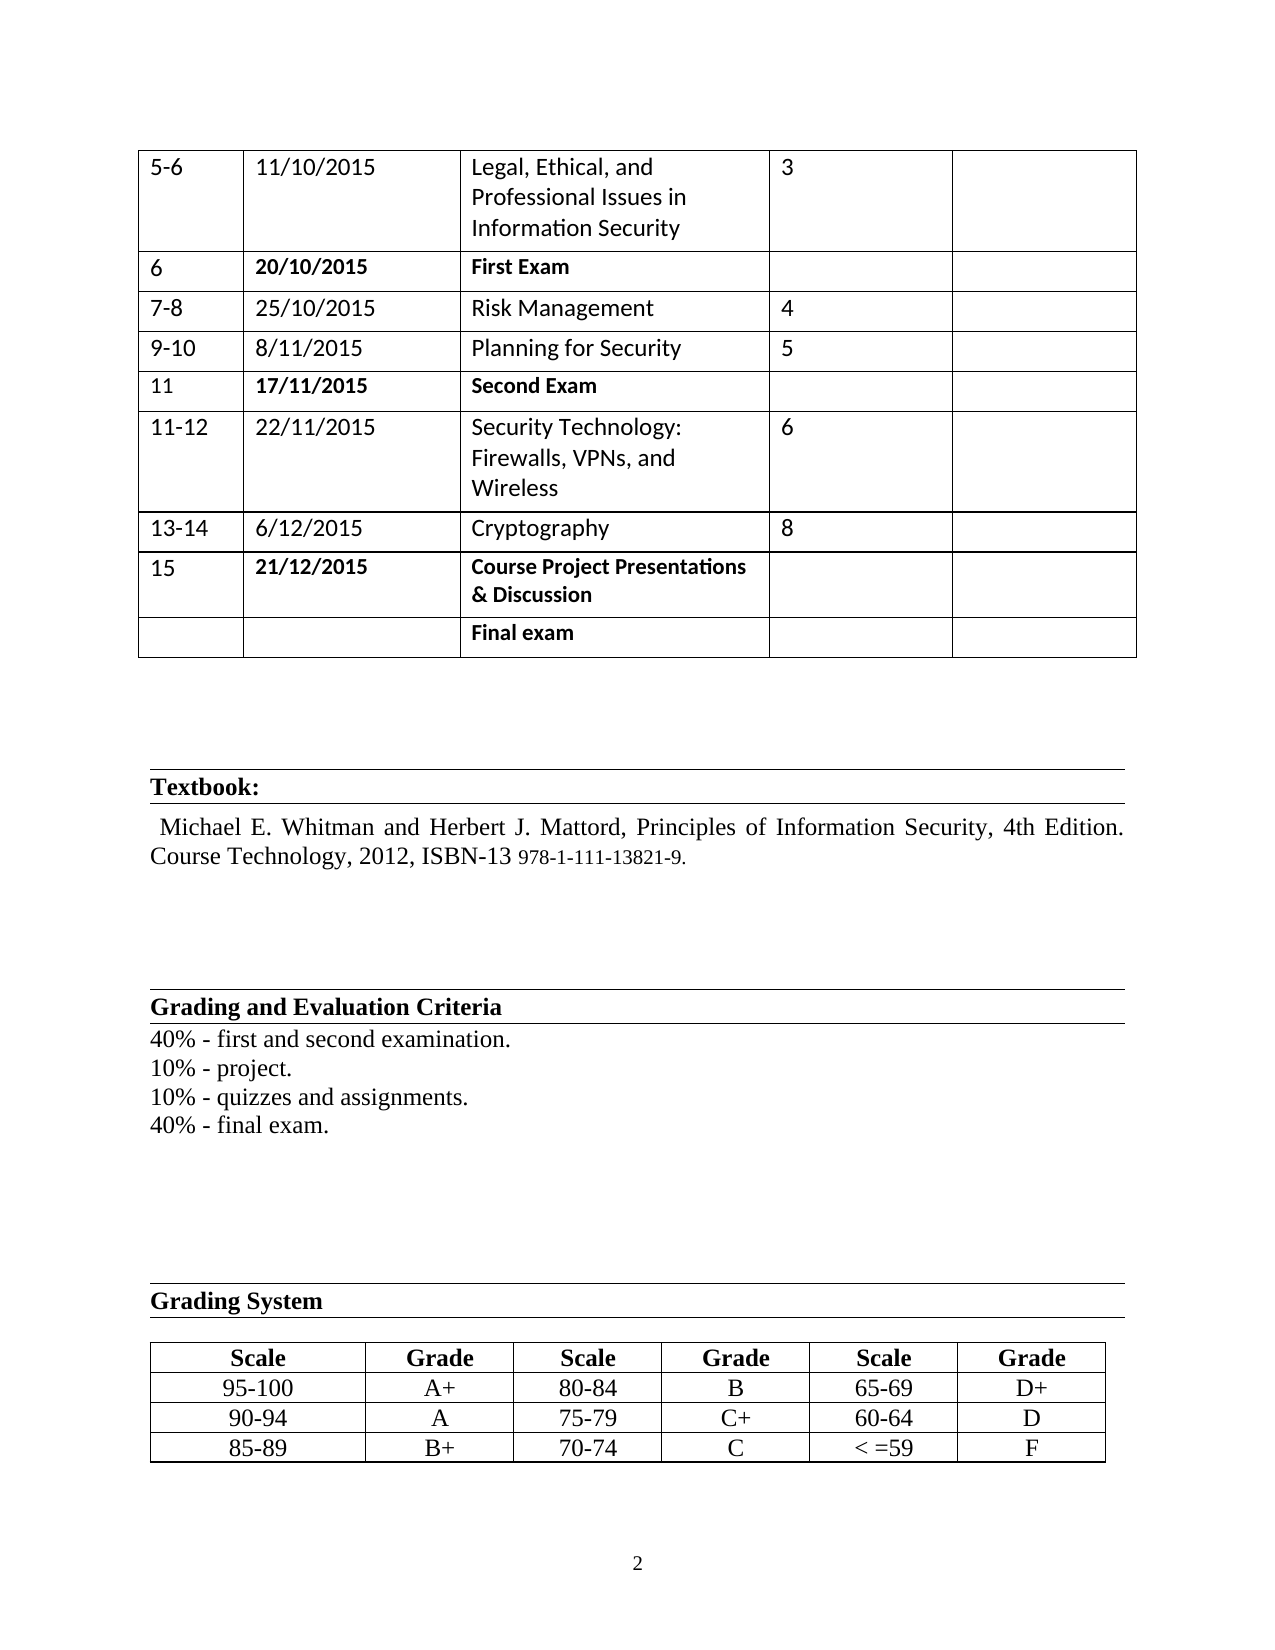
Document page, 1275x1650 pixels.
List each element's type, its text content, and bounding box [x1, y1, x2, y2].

table_cell [770, 372, 952, 411]
table_cell 5-6 [139, 151, 243, 251]
table_cell 11-12 [139, 412, 243, 511]
table_header Scale [151, 1343, 365, 1372]
text 10% - quizzes and assignments. [150, 1082, 1125, 1111]
table_cell 5 [770, 332, 952, 371]
table_cell [953, 513, 1136, 551]
text 10% - project. [150, 1053, 1125, 1082]
table_cell Cryptography [461, 513, 769, 551]
table_cell 4 [770, 292, 952, 331]
table_cell Security Technology: Firewalls, VPNs, and Wireless [461, 412, 769, 511]
table_cell 6/12/2015 [244, 513, 460, 551]
table_cell D [958, 1403, 1105, 1432]
text 40% - final exam. [150, 1111, 1125, 1139]
table_cell 85-89 [151, 1433, 365, 1461]
table_cell 22/11/2015 [244, 412, 460, 511]
table_cell [953, 332, 1136, 371]
table_header Scale [514, 1343, 661, 1372]
table_cell 8/11/2015 [244, 332, 460, 371]
table_header Grade [366, 1343, 513, 1372]
table_cell [770, 553, 952, 617]
table_cell 75-79 [514, 1403, 661, 1432]
table_cell B [662, 1373, 809, 1402]
table_cell A [366, 1403, 513, 1432]
table_cell 25/10/2015 [244, 292, 460, 331]
table_cell [953, 412, 1136, 511]
table_cell [953, 292, 1136, 331]
text Michael E. Whitman and Herbert J. Mattord, Principles of Information Security, 4th Edition. Course Technology, 2012, ISBN-13 978-1-111-13821-9. [150, 812, 1125, 870]
table_cell 70-74 [514, 1433, 661, 1461]
table_cell 21/12/2015 [244, 553, 460, 617]
table_cell D+ [958, 1373, 1105, 1402]
table_cell [770, 618, 952, 657]
table_cell Legal, Ethical, and Professional Issues in Information Security [461, 151, 769, 251]
table_cell First Exam [461, 252, 769, 291]
table_cell [139, 618, 243, 657]
table_cell 6 [139, 252, 243, 291]
table_cell Final exam [461, 618, 769, 657]
text 40% - first and second examination. [150, 1024, 1125, 1053]
table_cell [953, 252, 1136, 291]
table_cell B+ [366, 1433, 513, 1461]
text Grading and Evaluation Criteria [150, 990, 1125, 1023]
table_cell 90-94 [151, 1403, 365, 1432]
table_cell 60-64 [810, 1403, 957, 1432]
table_cell 9-10 [139, 332, 243, 371]
table_cell [953, 553, 1136, 617]
table_cell C [662, 1433, 809, 1461]
table_cell F [958, 1433, 1105, 1461]
table_header Grade [662, 1343, 809, 1372]
text Grading System [150, 1284, 1125, 1317]
table_cell 11/10/2015 [244, 151, 460, 251]
table_cell [244, 618, 460, 657]
table_cell < =59 [810, 1433, 957, 1461]
table_cell [953, 372, 1136, 411]
table_cell 20/10/2015 [244, 252, 460, 291]
table_cell 3 [770, 151, 952, 251]
table_cell 11 [139, 372, 243, 411]
table_cell 6 [770, 412, 952, 511]
table_cell 17/11/2015 [244, 372, 460, 411]
table_cell 15 [139, 553, 243, 617]
text Textbook: [150, 770, 1125, 803]
table_cell Planning for Security [461, 332, 769, 371]
table_cell A+ [366, 1373, 513, 1402]
table_cell 13-14 [139, 513, 243, 551]
table_cell 95-100 [151, 1373, 365, 1402]
table_cell [953, 151, 1136, 251]
table_cell 8 [770, 513, 952, 551]
table_cell 7-8 [139, 292, 243, 331]
table_cell Second Exam [461, 372, 769, 411]
table_cell Risk Management [461, 292, 769, 331]
table_cell C+ [662, 1403, 809, 1432]
table_header Scale [810, 1343, 957, 1372]
table_cell Course Project Presentations & Discussion [461, 553, 769, 617]
table_cell [770, 252, 952, 291]
table_cell [953, 618, 1136, 657]
table_cell 65-69 [810, 1373, 957, 1402]
table_header Grade [958, 1343, 1105, 1372]
table_cell 80-84 [514, 1373, 661, 1402]
